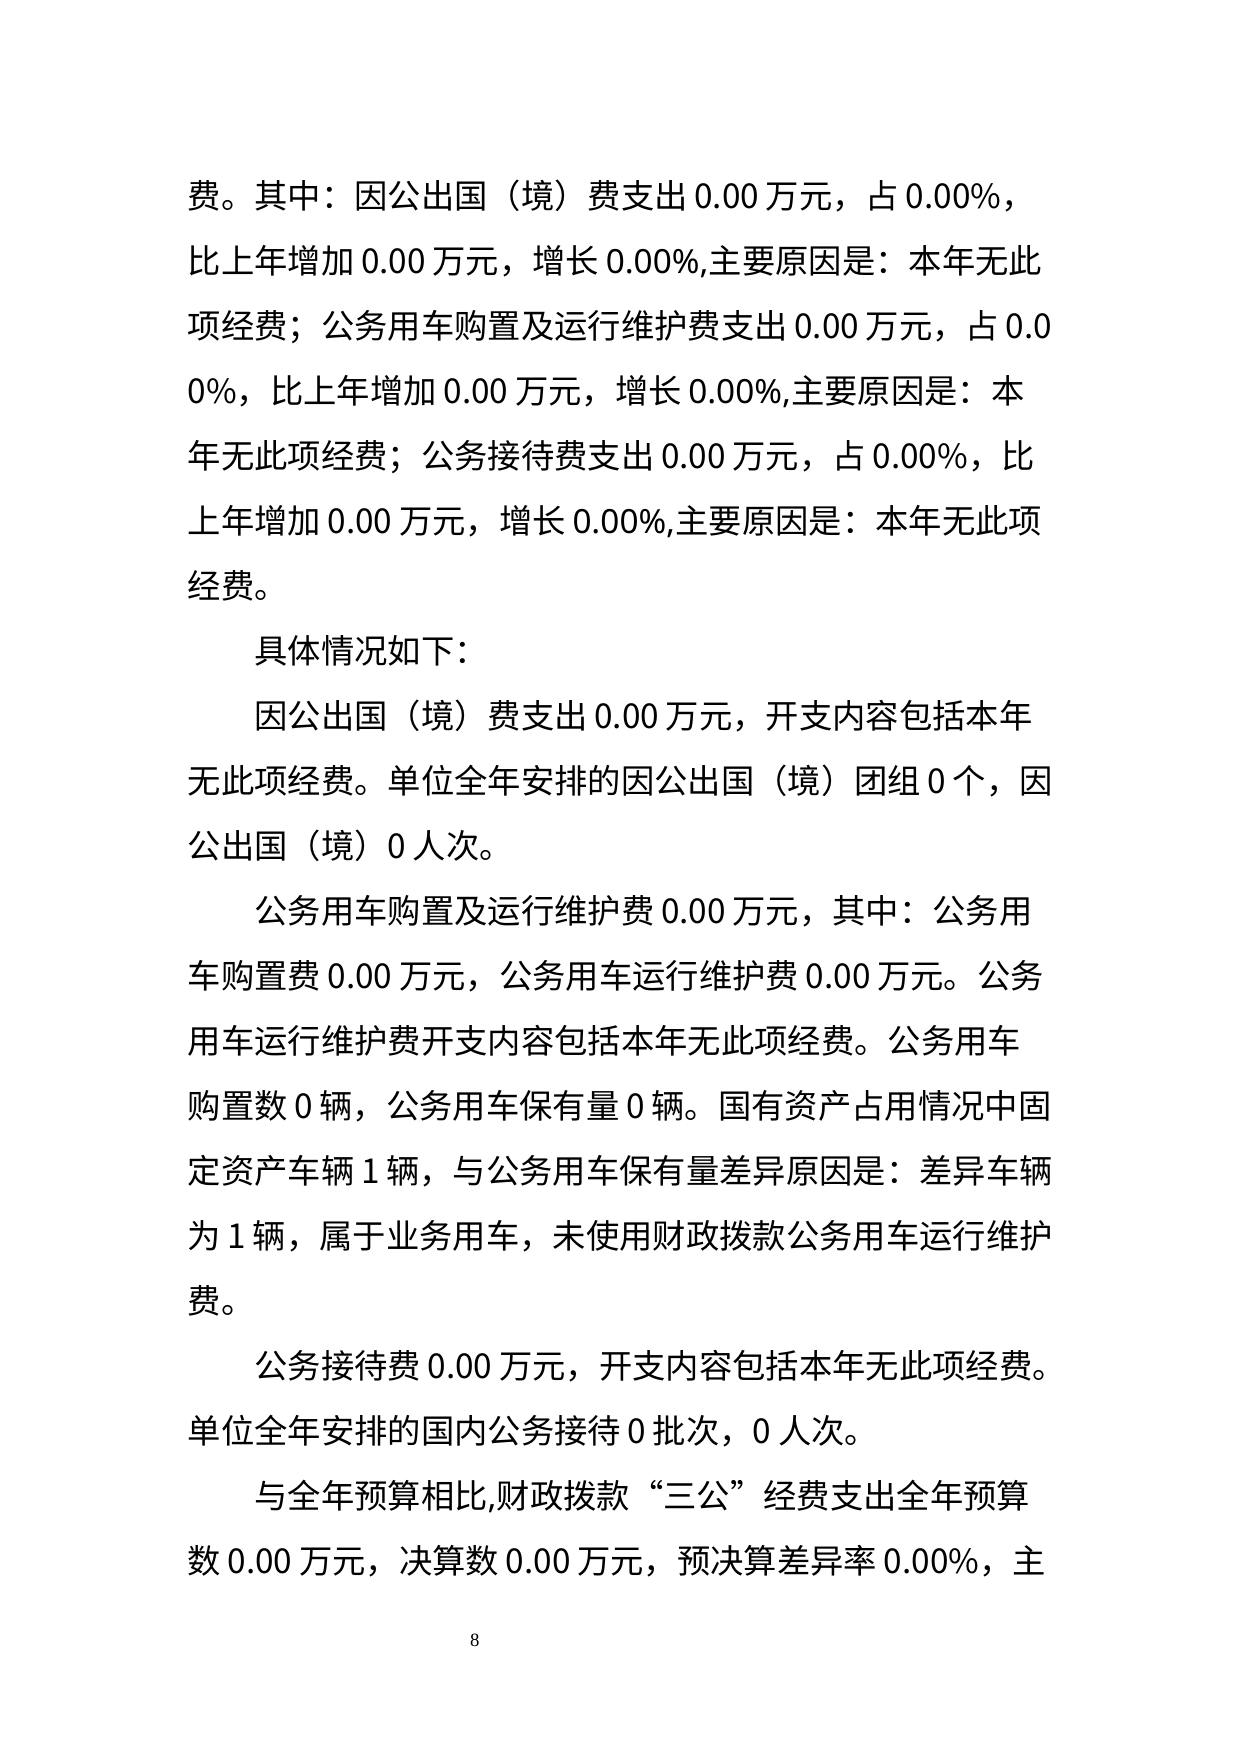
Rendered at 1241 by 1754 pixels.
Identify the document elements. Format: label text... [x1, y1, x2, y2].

text 公务用车购置及运行维护费0.00万元，其中：公务用车购置费0.00万元，公务用车运行维护费0.00万元。公务用车运行维护费开支内容包括本年无此项经费。公务用车购置数0辆，公务用车保有量0辆。国有资产占用情况中固定资产车辆1辆，与公务用车保有量差异原因是：差异车辆为1辆，属于业务用车，未使用财政拨款公务用车运行维护费。 [187, 877, 1053, 1332]
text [187, 1462, 1053, 1592]
text 公务接待费0.00万元，开支内容包括本年无此项经费。单位全年安排的国内公务接待0批次，0人次。 [187, 1332, 1053, 1462]
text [187, 162, 1053, 617]
text 具体情况如下： [187, 617, 1053, 682]
text 因公出国（境）费支出0.00万元，开支内容包括本年无此项经费。单位全年安排的因公出国（境）团组0个，因公出国（境）0人次。 [187, 682, 1053, 877]
